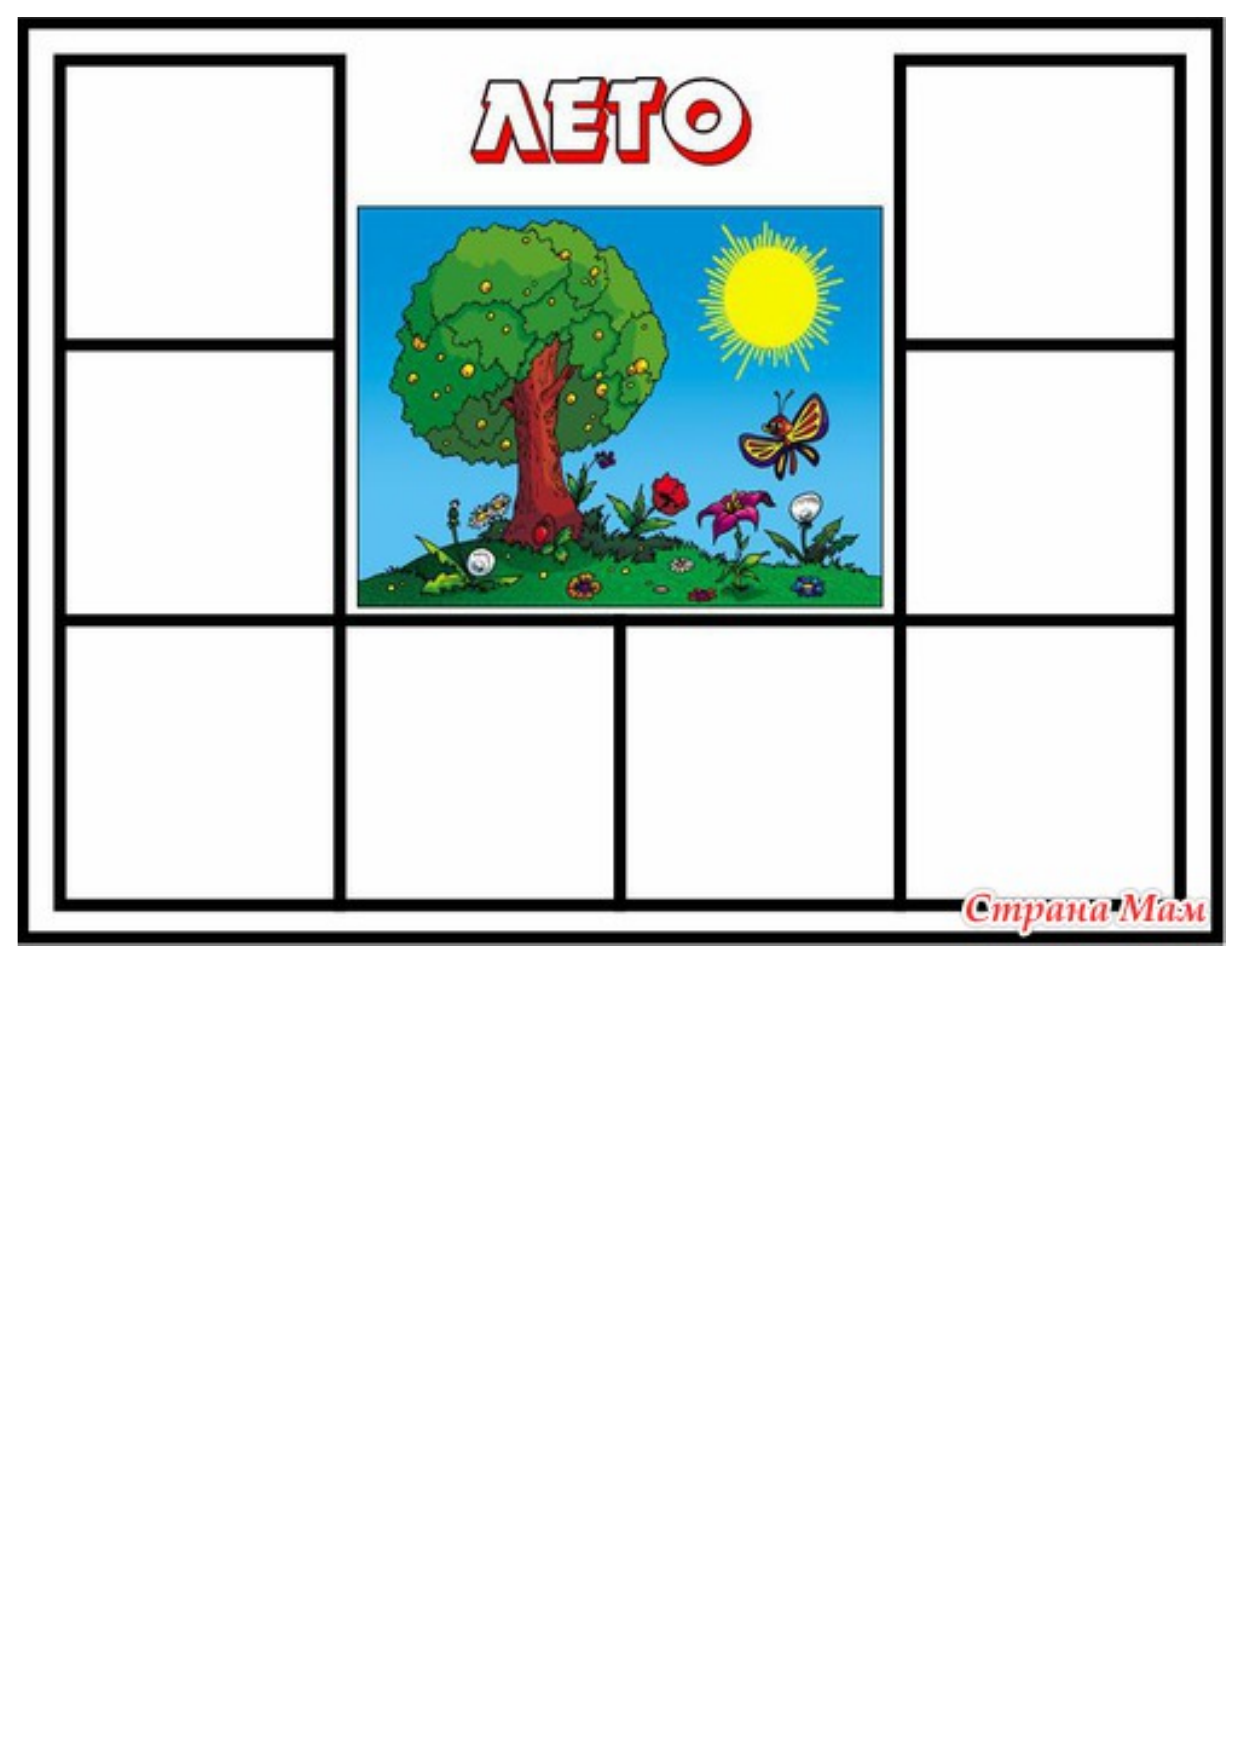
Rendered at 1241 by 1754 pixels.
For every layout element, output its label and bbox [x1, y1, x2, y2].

picture [17, 17, 1226, 946]
